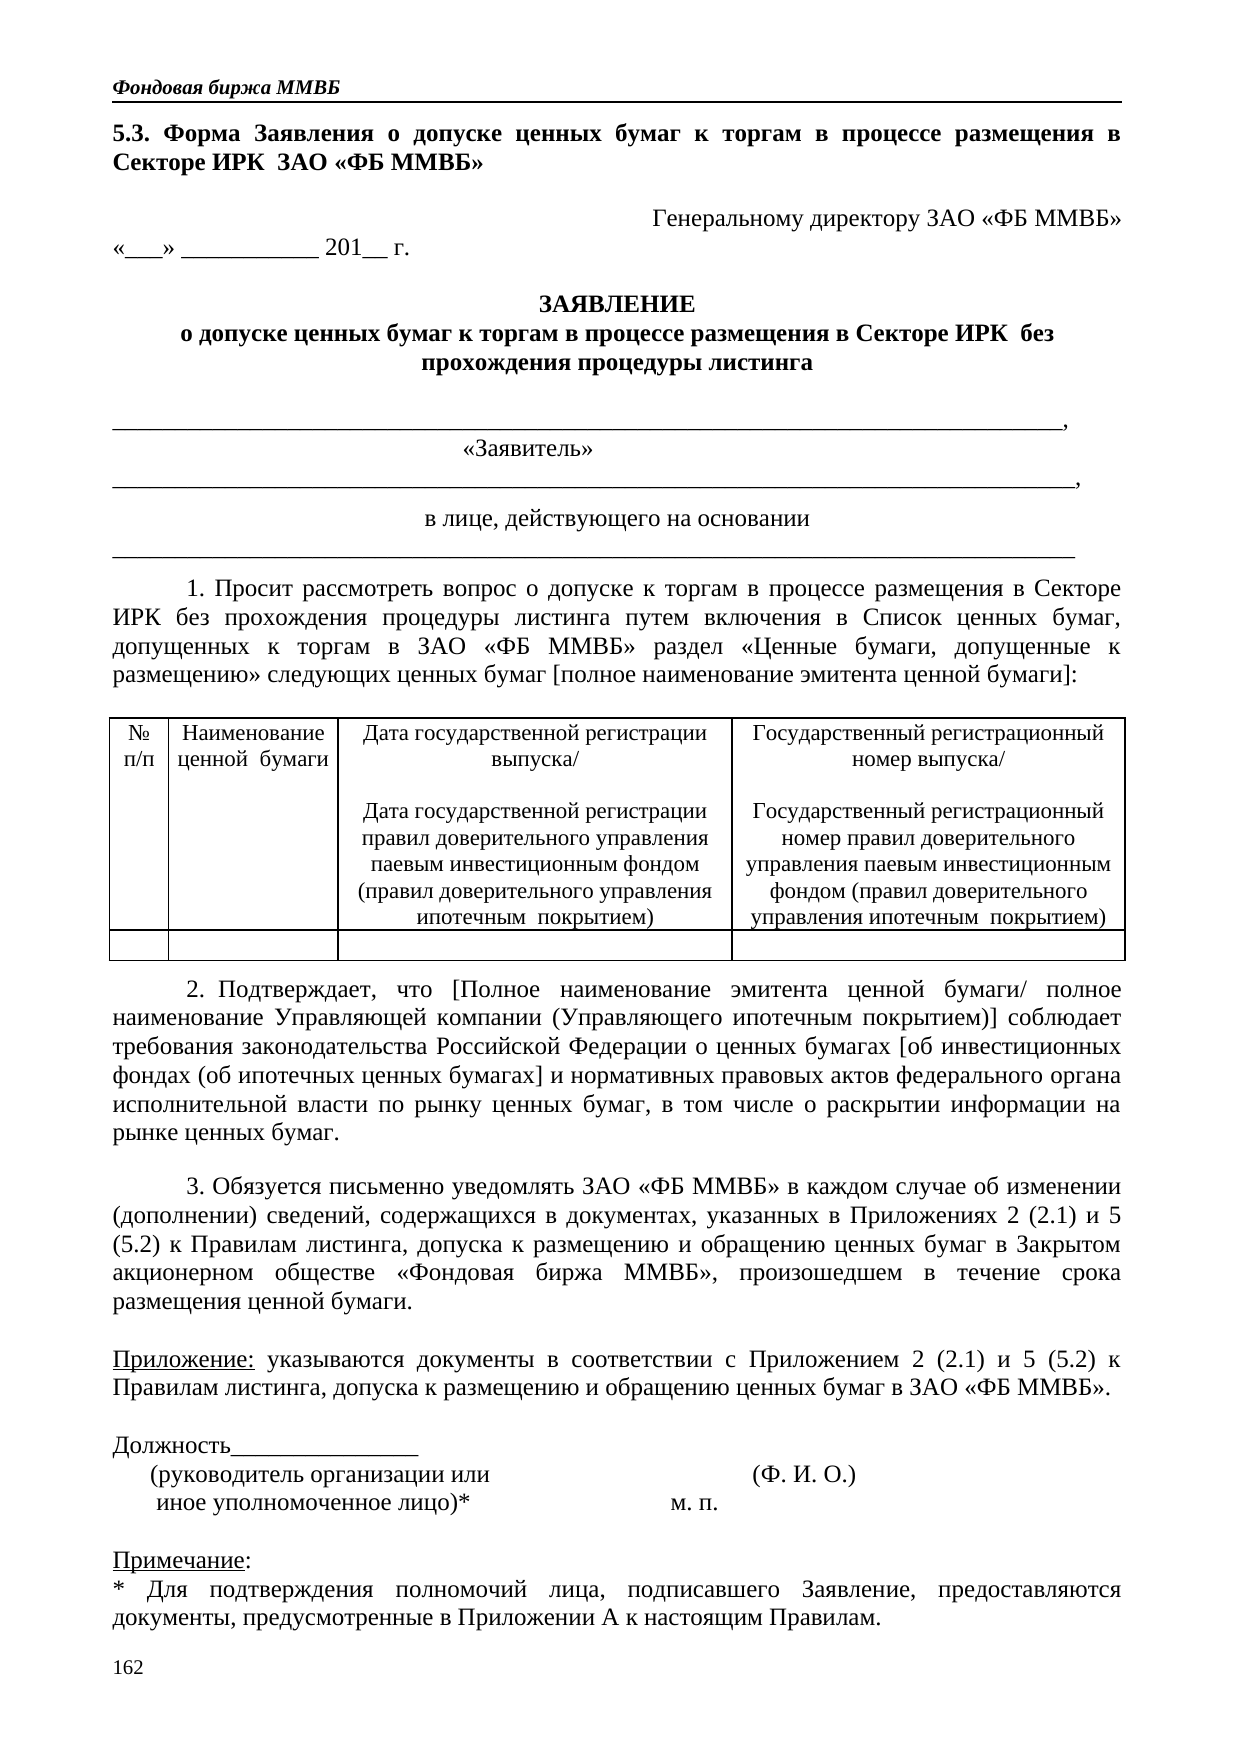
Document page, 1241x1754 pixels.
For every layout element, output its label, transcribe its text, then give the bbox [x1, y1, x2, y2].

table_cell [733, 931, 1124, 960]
text о допуске ценных бумаг к торгам в процессе размещения в Секторе ИРК без прохождения процедуры листинга [112, 318, 1122, 376]
subtitle 5.3. Форма Заявления о допуске ценных бумаг к торгам в процессе размещения в Секторе ИРК ЗАО «ФБ ММВБ» [112, 118, 1122, 176]
text * Для подтверждения полномочий лица, подписавшего Заявление, предоставляются документы, предусмотренные в Приложении А к настоящим Правилам. [112, 1574, 1122, 1631]
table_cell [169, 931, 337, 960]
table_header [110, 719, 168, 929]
text в лице, действующего на основании [112, 503, 1122, 532]
text Должность_______________ [112, 1430, 1122, 1459]
text ____________________________________________________________________________, [112, 404, 1122, 433]
text Приложение: указываются документы в соответствии с Приложением 2 (2.1) и 5 (5.2) к Правилам листинга, допуска к размещению и обращению ценных бумаг в ЗАО «ФБ ММВБ». [112, 1344, 1122, 1401]
text Примечание: [112, 1545, 1122, 1574]
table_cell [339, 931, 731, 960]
text 2. Подтверждает, что [Полное наименование эмитента ценной бумаги/ полное наименование Управляющей компании (Управляющего ипотечным покрытием)] соблюдает требования законодательства Российской Федерации о ценных бумагах [об инвестиционных фондах (об ипотечных ценных бумагах] и нормативных правовых актов федерального органа исполнительной власти по рынку ценных бумаг, в том числе о раскрытии информации на рынке ценных бумаг. [112, 974, 1122, 1146]
text 1. Просит рассмотреть вопрос о допуске к торгам в процессе размещения в Секторе ИРК без прохождения процедуры листинга путем включения в Список ценных бумаг, допущенных к торгам в ЗАО «ФБ ММВБ» раздел «Ценные бумаги, допущенные к размещению» следующих ценных бумаг [полное наименование эмитента ценной бумаги]: [112, 573, 1122, 688]
text Генеральному директору ЗАО «ФБ ММВБ» [555, 203, 1122, 232]
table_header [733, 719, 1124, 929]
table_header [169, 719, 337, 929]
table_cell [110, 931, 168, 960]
text «___» ___________ 201__ г. [112, 232, 1122, 261]
text (руководитель организации или (Ф. И. О.) [112, 1459, 1122, 1487]
text «Заявитель» _____________________________________________________________________________, [112, 433, 1122, 491]
text иное уполномоченное лицо)* м. п. [112, 1487, 1122, 1516]
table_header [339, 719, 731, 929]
text 3. Обязуется письменно уведомлять ЗАО «ФБ ММВБ» в каждом случае об изменении (дополнении) сведений, содержащихся в документах, указанных в Приложениях 2 (2.1) и 5 (5.2) к Правилам листинга, допуска к размещению и обращению ценных бумаг в Закрытом акционерном обществе «Фондовая биржа ММВБ», произошедшем в течение срока размещения ценной бумаги. [112, 1171, 1122, 1315]
text ЗАЯВЛЕНИЕ [112, 289, 1122, 318]
text _____________________________________________________________________________ [112, 532, 1122, 561]
